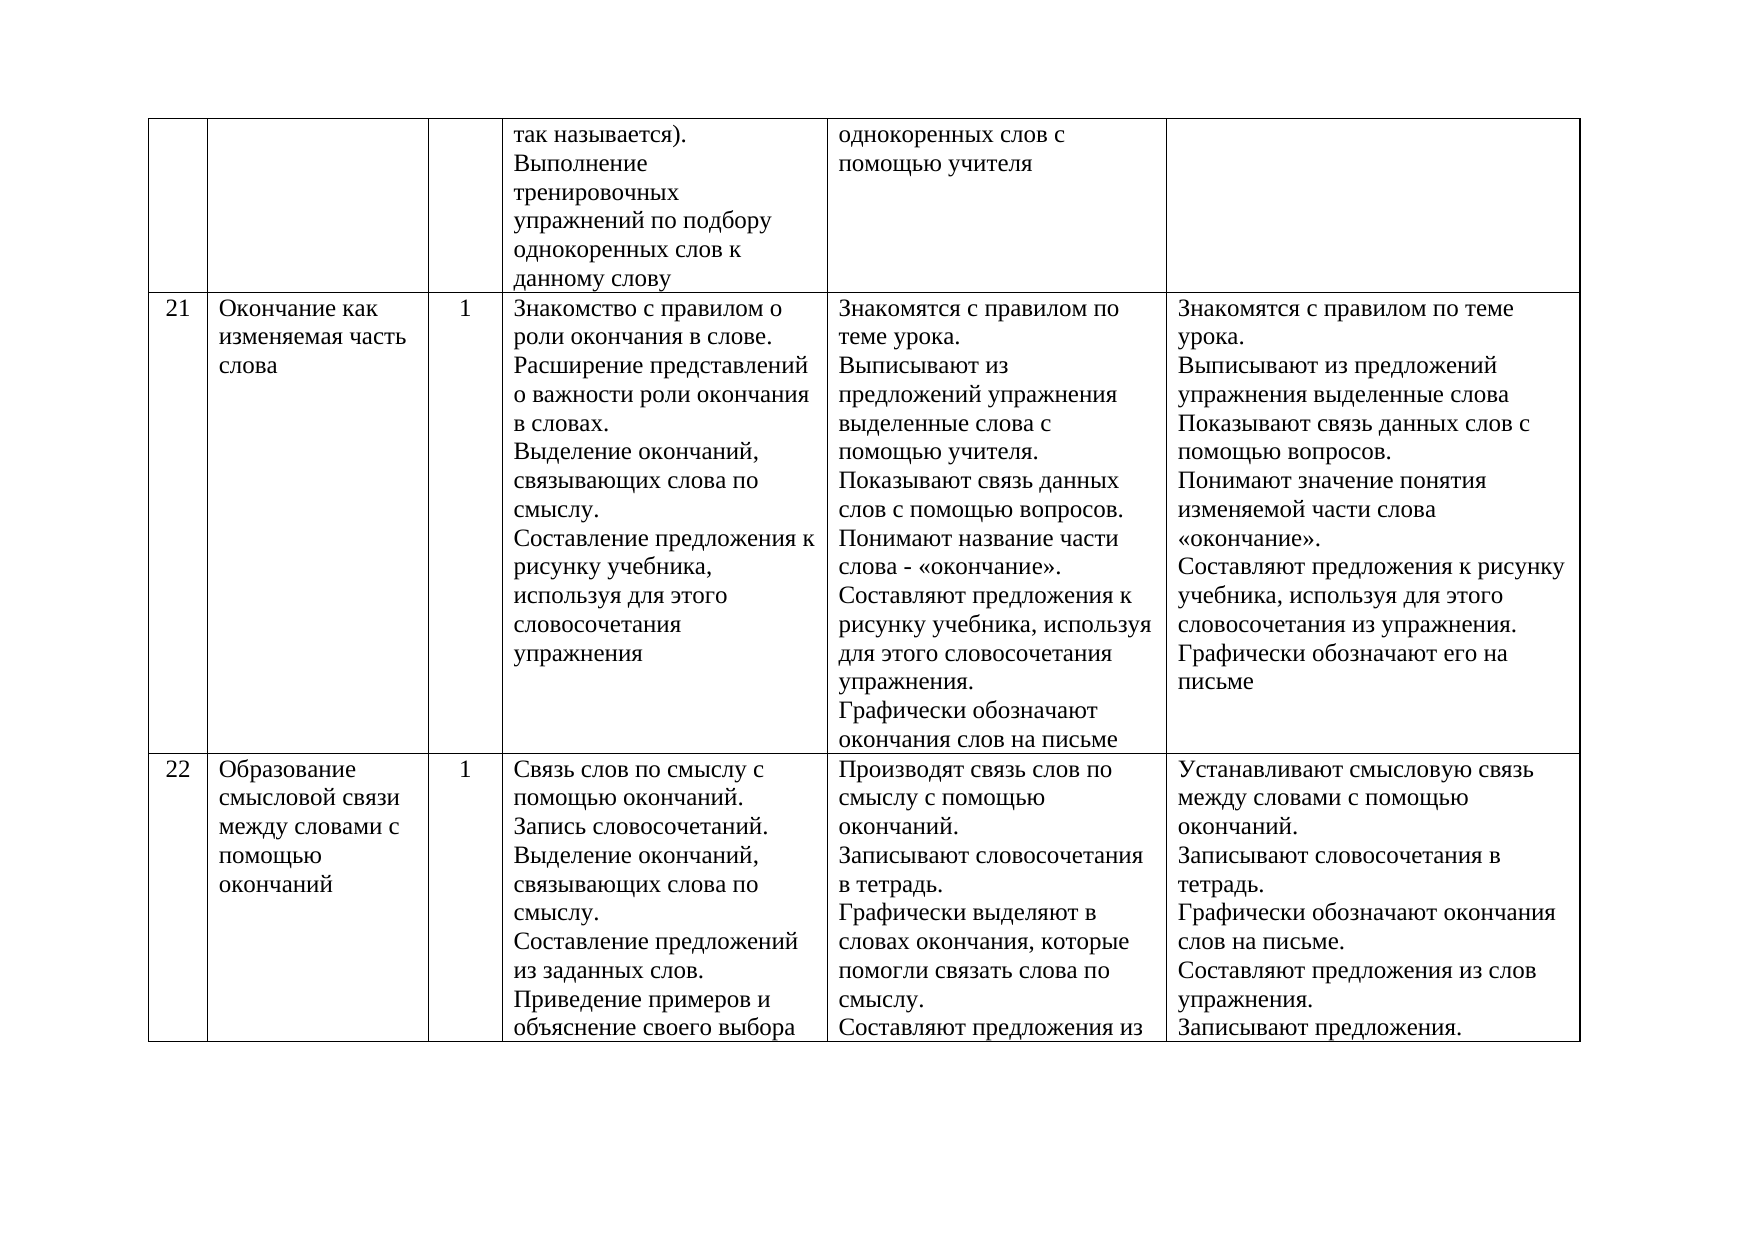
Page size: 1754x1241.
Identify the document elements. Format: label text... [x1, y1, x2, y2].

table_cell 21 [149, 293, 207, 753]
table_cell Окончание как изменяемая часть слова [208, 293, 428, 753]
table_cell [503, 754, 827, 1041]
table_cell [828, 119, 1166, 292]
table_cell Знакомятся с правилом по теме урока. Выписывают из предложений упражнения выделенные слова Показывают связь данных слов с помощью вопросов. Понимают значение понятия изменяемой части слова «окончание». Составляют предложения к рисунку учебника, используя для этого словосочетания из упражнения. Графически обозначают его на письме [1167, 293, 1579, 753]
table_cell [503, 119, 827, 292]
table_cell 1 [429, 119, 502, 292]
table_cell 20 [149, 119, 207, 292]
table_cell 1 [429, 293, 502, 753]
table_cell Знакомство с правилом о роли окончания в слове. Расширение представлений о важности роли окончания в словах. Выделение окончаний, связывающих слова по смыслу. Составление предложения к рисунку учебника, используя для этого словосочетания упражнения [503, 293, 827, 753]
table_cell 22 [149, 754, 207, 1041]
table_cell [1167, 754, 1579, 1041]
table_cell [828, 754, 1166, 1041]
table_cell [208, 754, 428, 1041]
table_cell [208, 119, 428, 292]
table_cell Знакомятся с правилом по теме урока. Выписывают из предложений упражнения выделенные слова с помощью учителя. Показывают связь данных слов с помощью вопросов. Понимают название части слова - «окончание». Составляют предложения к рисунку учебника, используя для этого словосочетания упражнения. Графически обозначают окончания слов на письме [828, 293, 1166, 753]
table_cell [1167, 119, 1579, 292]
table_cell 1 [429, 754, 502, 1041]
